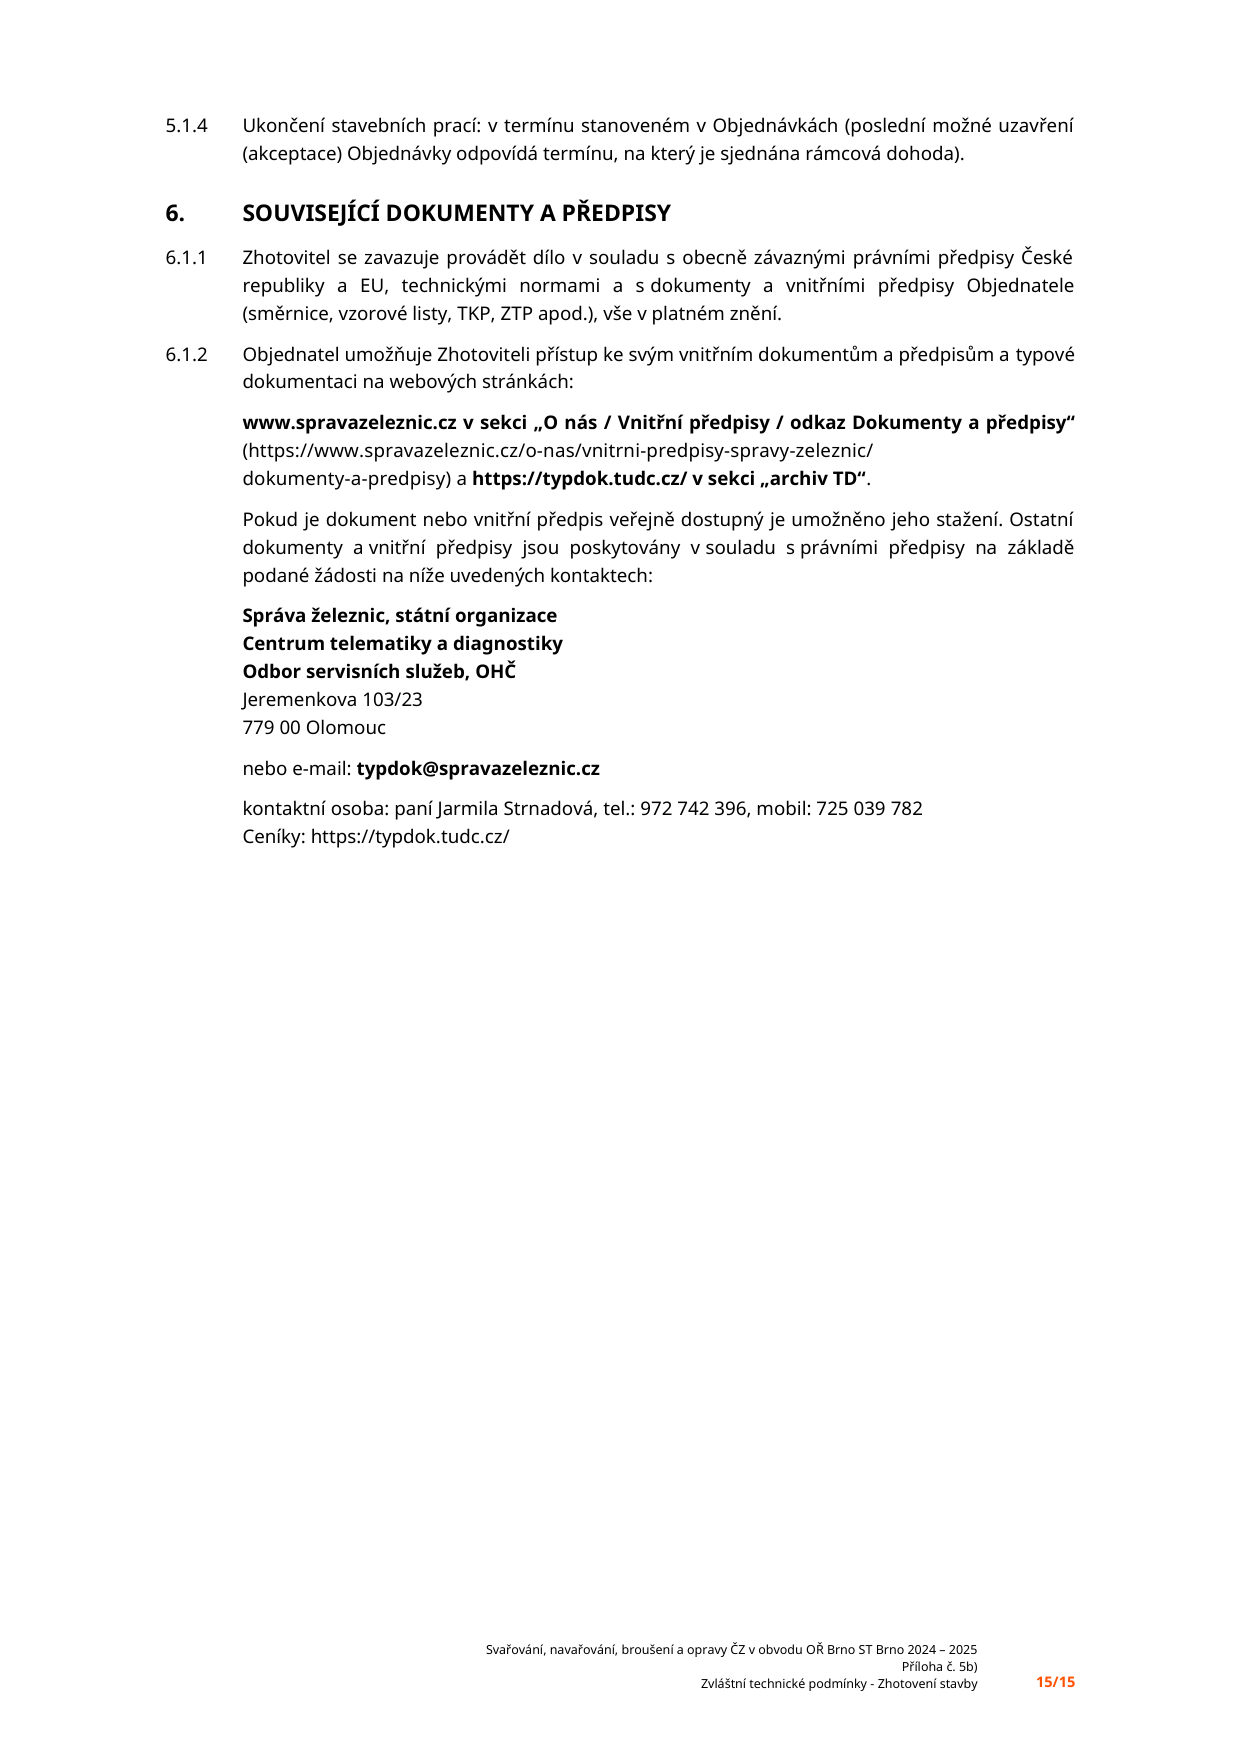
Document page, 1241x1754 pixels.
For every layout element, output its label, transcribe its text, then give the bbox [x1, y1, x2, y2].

text Ceníky: https://typdok.tudc.cz/ [242, 824, 1075, 849]
text Jeremenkova 103/23 [242, 687, 1075, 712]
text SOUVISEJÍCÍ DOKUMENTY A PŘEDPISY [165, 197, 1075, 229]
text Odbor servisních služeb, OHČ [242, 658, 1075, 684]
text Objednatel umožňuje Zhotoviteli přístup ke svým vnitřním dokumentům a předpisům a typové dokumentaci na webových stránkách: [165, 341, 1075, 394]
text Zhotovitel se zavazuje provádět dílo v souladu s obecně závaznými právními předpisy České republiky a EU, technickými normami a s dokumenty a vnitřními předpisy Objednatele (směrnice, vzorové listy, TKP, ZTP apod.), vše v platném znění. [165, 244, 1075, 326]
text kontaktní osoba: paní Jarmila Strnadová, tel.: 972 742 396, mobil: 725 039 782 [242, 796, 1075, 821]
text 779 00 Olomouc [242, 714, 1075, 740]
text Centrum telematiky a diagnostiky [242, 631, 1075, 656]
text Pokud je dokument nebo vnitřní předpis veřejně dostupný je umožněno jeho stažení. Ostatní dokumenty a vnitřní předpisy jsou poskytovány v souladu s právními předpisy na základě podané žádosti na níže uvedených kontaktech: [242, 506, 1075, 587]
text nebo e-mail: typdok@spravazeleznic.cz [242, 755, 1075, 781]
text Správa železnic, státní organizace [242, 602, 1075, 628]
text www.spravazeleznic.cz v sekci „O nás / Vnitřní předpisy / odkaz Dokumenty a předpisy“ (https://www.spravazeleznic.cz/o-nas/vnitrni-predpisy-spravy-zeleznic/ dokumenty-a-predpisy) a https://typdok.tudc.cz/ v sekci „archiv TD“. [242, 409, 1075, 491]
text Ukončení stavebních prací: v termínu stanoveném v Objednávkách (poslední možné uzavření (akceptace) Objednávky odpovídá termínu, na který je sjednána rámcová dohoda). [165, 112, 1075, 166]
